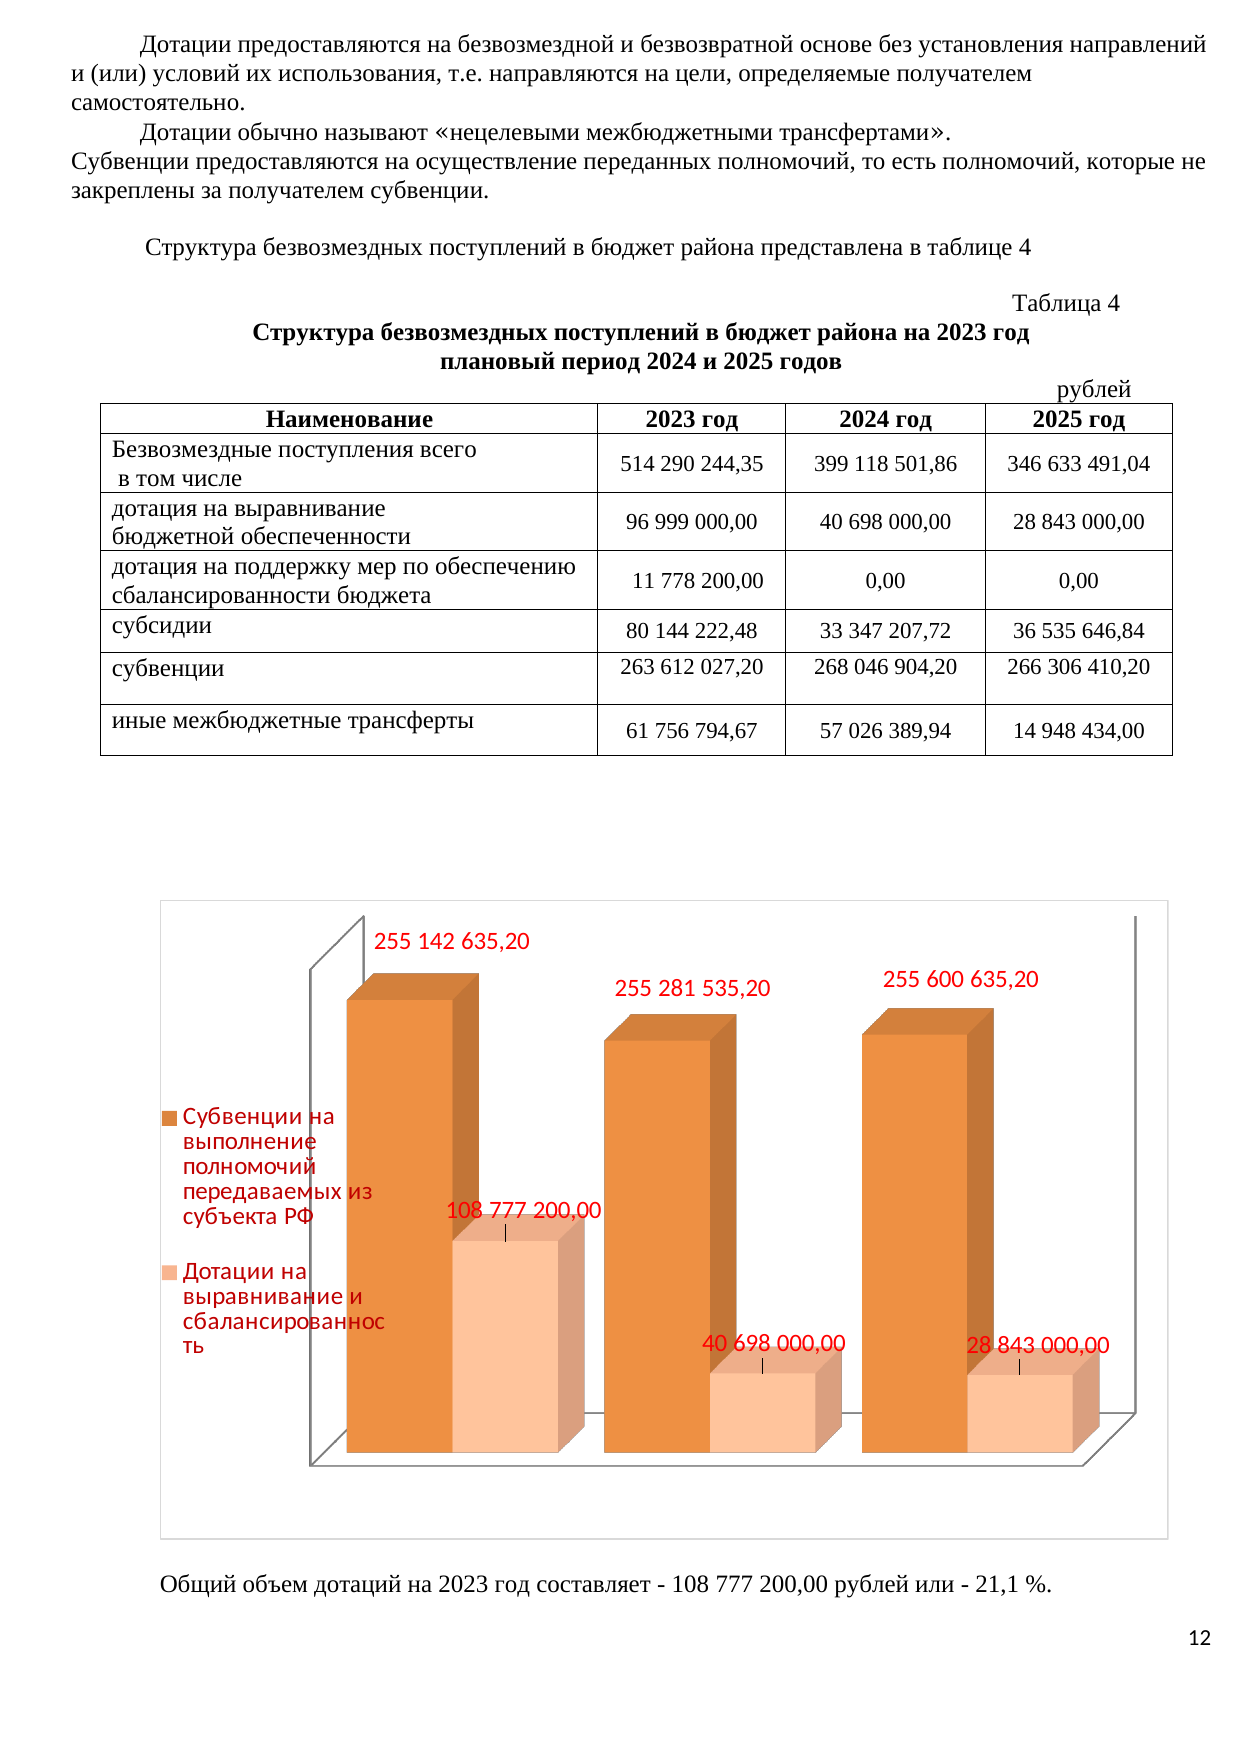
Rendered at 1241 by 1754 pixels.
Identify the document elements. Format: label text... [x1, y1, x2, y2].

table_cell 61 756 794,67 [598, 705, 785, 755]
table_cell 57 026 389,94 [786, 705, 985, 755]
table_header 2024 год [786, 404, 985, 433]
table_cell дотация на поддержку мер по обеспечению сбалансированности бюджета [101, 551, 597, 609]
text Структура безвозмездных поступлений в бюджет района представлена в таблице 4 [71, 232, 1211, 260]
text Дотации предоставляются на безвозмездной и безвозвратной основе без установления направлений и (или) условий их использования, т.е. направляются на цели, определяемые получателем самостоятельно. [71, 29, 1211, 116]
table_cell 263 612 027,20 [598, 653, 785, 704]
table_cell субвенции [101, 653, 597, 704]
table_cell иные межбюджетные трансферты [101, 705, 597, 755]
text плановый период 2024 и 2025 годов [71, 346, 1211, 374]
text Таблица 4 [71, 288, 1211, 317]
text Общий объем дотаций на 2023 год составляет - 108 777 200,00 рублей или - 21,1 %. [71, 1569, 1211, 1597]
table_cell 40 698 000,00 [786, 493, 985, 550]
table_cell дотация на выравнивание бюджетной обеспеченности [101, 493, 597, 550]
table_cell 0,00 [986, 551, 1172, 609]
table_cell 80 144 222,48 [598, 610, 785, 652]
table_cell 33 347 207,72 [786, 610, 985, 652]
table_cell 36 535 646,84 [986, 610, 1172, 652]
table_header 2023 год [598, 404, 785, 433]
text Дотации обычно называют «нецелевыми межбюджетными трансфертами». [71, 116, 1211, 146]
table_cell 11 778 200,00 [598, 551, 785, 609]
table_cell 266 306 410,20 [986, 653, 1172, 704]
text рублей [71, 374, 1211, 403]
table_header 2025 год [986, 404, 1172, 433]
table_cell 399 118 501,86 [786, 434, 985, 492]
table_cell 28 843 000,00 [986, 493, 1172, 550]
table_cell 514 290 244,35 [598, 434, 785, 492]
table_cell Безвозмездные поступления всего в том числе [101, 434, 597, 492]
table_cell 268 046 904,20 [786, 653, 985, 704]
table_header Наименование [101, 404, 597, 433]
table_cell 346 633 491,04 [986, 434, 1172, 492]
text Структура безвозмездных поступлений в бюджет района на 2023 год [71, 317, 1211, 346]
table_cell 0,00 [786, 551, 985, 609]
table_cell 14 948 434,00 [986, 705, 1172, 755]
table_cell субсидии [101, 610, 597, 652]
text Субвенции предоставляются на осуществление переданных полномочий, то есть полномочий, которые не закреплены за получателем субвенции. [71, 146, 1211, 203]
table_cell 96 999 000,00 [598, 493, 785, 550]
